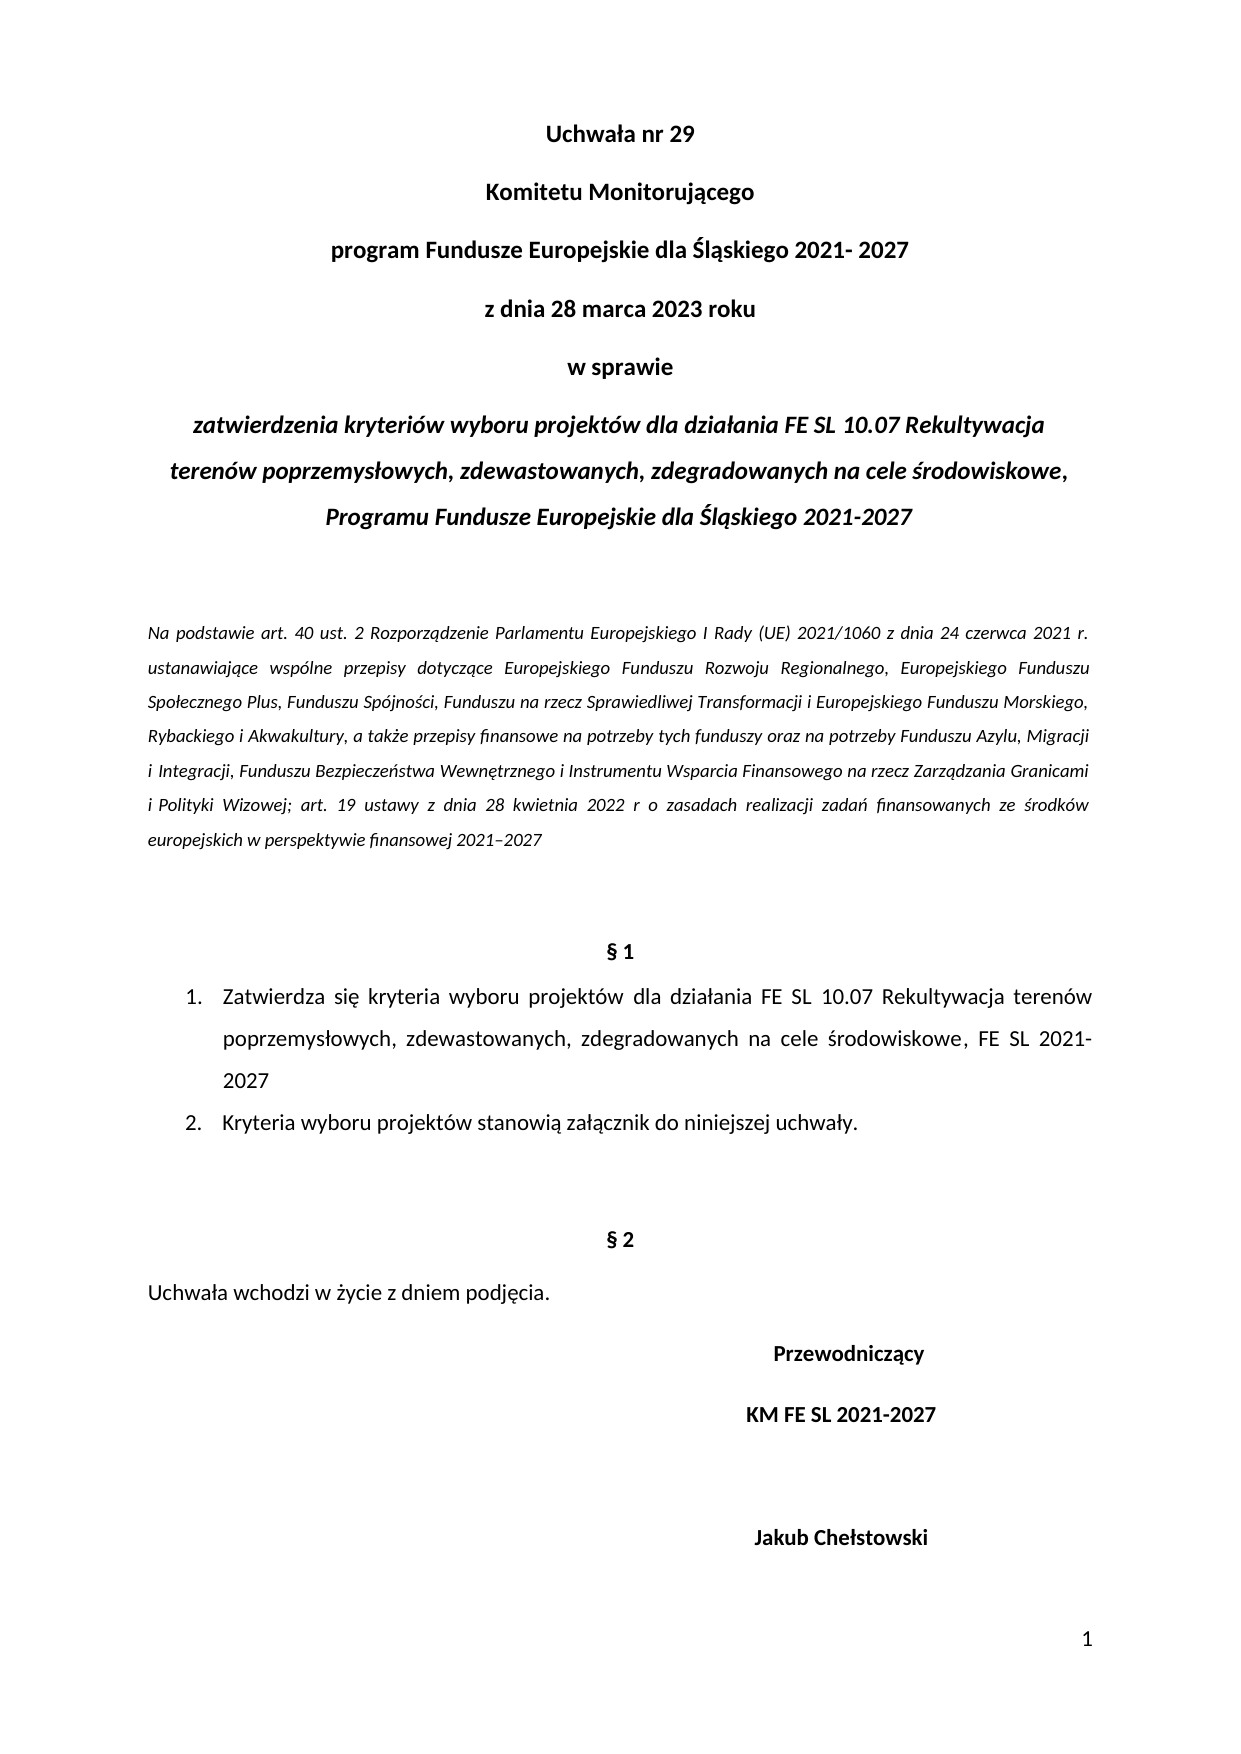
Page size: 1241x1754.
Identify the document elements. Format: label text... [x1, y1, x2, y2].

list Zatwierdza się kryteria wyboru projektów dla działania FE SL 10.07 Rekultywacja terenów poprzemysłowych, zdewastowanych, zdegradowanych na cele środowiskowe, FE SL 2021-2027 [185, 982, 1093, 1094]
text § 1 [148, 937, 1093, 965]
text zatwierdzenia kryteriów wyboru projektów dla działania FE SL 10.07 Rekultywacja terenów poprzemysłowych, zdewastowanych, zdegradowanych na cele środowiskowe, Programu Fundusze Europejskie dla Śląskiego 2021-2027 [148, 409, 1093, 531]
text Uchwała wchodzi w życie z dniem podjęcia. [148, 1278, 1093, 1306]
text Jakub Chełstowski [590, 1523, 1093, 1551]
text program Fundusze Europejskie dla Śląskiego 2021- 2027 [148, 235, 1093, 265]
list § 2 [148, 1225, 1093, 1253]
text Na podstawie art. 40 ust. 2 Rozporządzenie Parlamentu Europejskiego I Rady (UE) 2021/1060 z dnia 24 czerwca 2021 r. ustanawiające wspólne przepisy dotyczące Europejskiego Funduszu Rozwoju Regionalnego, Europejskiego Funduszu Społecznego Plus, Funduszu Spójności, Funduszu na rzecz Sprawiedliwej Transformacji i Europejskiego Funduszu Morskiego, Rybackiego i Akwakultury, a także przepisy finansowe na potrzeby tych funduszy oraz na potrzeby Funduszu Azylu, Migracji i Integracji, Funduszu Bezpieczeństwa Wewnętrznego i Instrumentu Wsparcia Finansowego na rzecz Zarządzania Granicami i Polityki Wizowej; art. 19 ustawy z dnia 28 kwietnia 2022 r o zasadach realizacji zadań finansowanych ze środków europejskich w perspektywie finansowej 2021–2027 [148, 622, 1093, 851]
list Kryteria wyboru projektów stanowią załącznik do niniejszej uchwały. [185, 1108, 1093, 1136]
text Komitetu Monitorującego [148, 176, 1093, 207]
text KM FE SL 2021-2027 [590, 1401, 1093, 1428]
text w sprawie [148, 351, 1093, 382]
text Uchwała nr 29 [148, 118, 1093, 149]
text Przewodniczący [738, 1339, 960, 1367]
text z dnia 28 marca 2023 roku [148, 293, 1093, 323]
